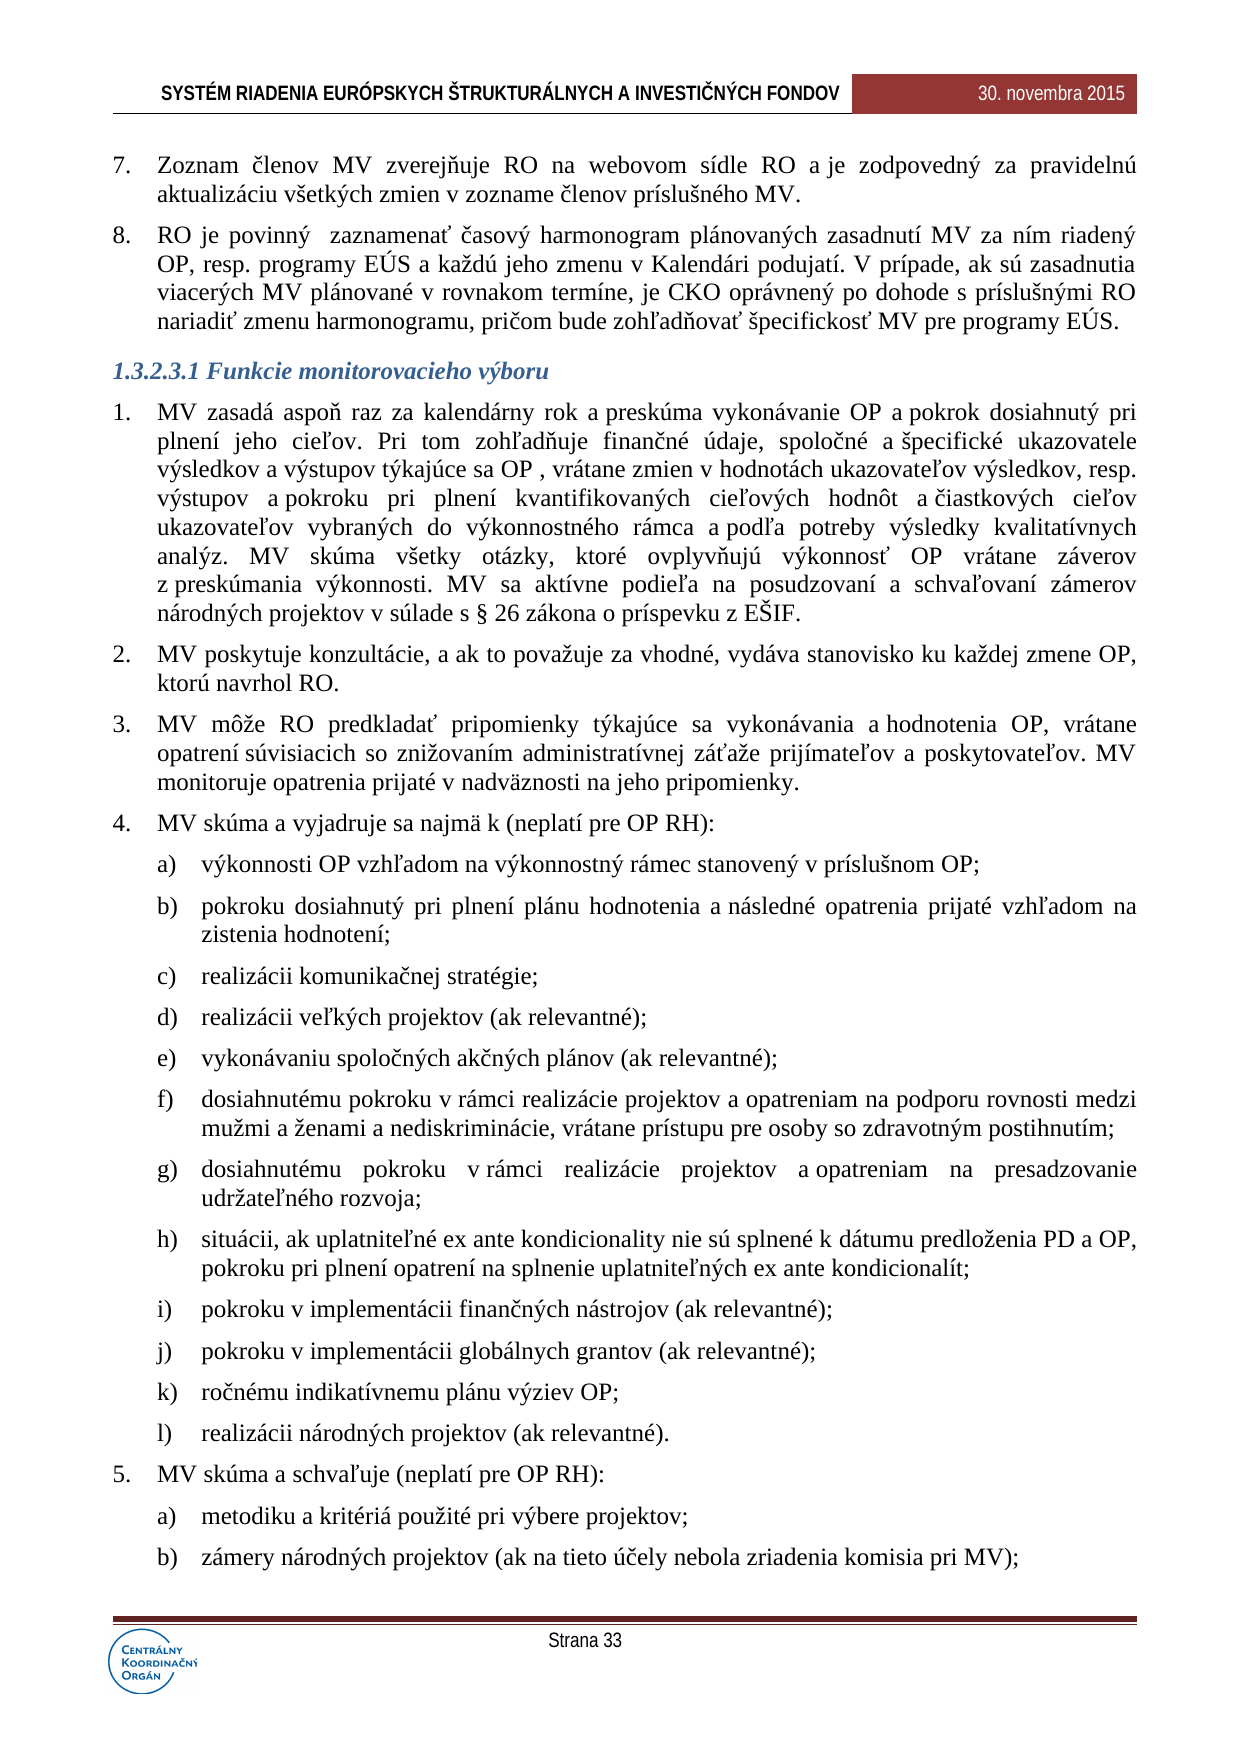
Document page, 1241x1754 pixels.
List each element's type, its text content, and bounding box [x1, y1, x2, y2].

list situácii, ak uplatniteľné ex ante kondicionality nie sú splnené k dátumu predloženia PD a OP, pokroku pri plnení opatrení na splnenie uplatniteľných ex ante kondicionalít; [157, 1224, 1137, 1282]
list pokroku v implementácii globálnych grantov (ak relevantné); [157, 1336, 1137, 1364]
list Zoznam členov MV zverejňuje RO na webovom sídle RO a je zodpovedný za pravidelnú aktualizáciu všetkých zmien v zozname členov príslušného MV. [112, 150, 1137, 207]
list ročnému indikatívnemu plánu výziev OP; [157, 1377, 1137, 1406]
list pokroku dosiahnutý pri plnení plánu hodnotenia a následné opatrenia prijaté vzhľadom na zistenia hodnotení; [157, 891, 1137, 948]
list zámery národných projektov (ak na tieto účely nebola zriadenia komisia pri MV); [157, 1542, 1137, 1571]
list realizácii veľkých projektov (ak relevantné); [157, 1002, 1137, 1031]
list MV poskytuje konzultácie, a ak to považuje za vhodné, vydáva stanovisko ku každej zmene OP, ktorú navrhol RO. [112, 639, 1137, 697]
text 1.3.2.3.1 Funkcie monitorovacieho výboru [112, 356, 1137, 384]
list realizácii komunikačnej stratégie; [157, 961, 1137, 989]
list RO je povinný zaznamenať časový harmonogram plánovaných zasadnutí MV za ním riadený OP, resp. programy EÚS a každú jeho zmenu v Kalendári podujatí. V prípade, ak sú zasadnutia viacerých MV plánované v rovnakom termíne, je CKO oprávnený po dohode s príslušnými RO nariadiť zmenu harmonogramu, pričom bude zohľadňovať špecifickosť MV pre programy EÚS. [112, 220, 1137, 335]
list metodiku a kritériá použité pri výbere projektov; [157, 1501, 1137, 1529]
list realizácii národných projektov (ak relevantné). [157, 1418, 1137, 1447]
list dosiahnutému pokroku v rámci realizácie projektov a opatreniam na podporu rovnosti medzi mužmi a ženami a nediskriminácie, vrátane prístupu pre osoby so zdravotným postihnutím; [157, 1084, 1137, 1142]
list MV zasadá aspoň raz za kalendárny rok a preskúma vykonávanie OP a pokrok dosiahnutý pri plnení jeho cieľov. Pri tom zohľadňuje finančné údaje, spoločné a špecifické ukazovatele výsledkov a výstupov týkajúce sa OP , vrátane zmien v hodnotách ukazovateľov výsledkov, resp. výstupov a pokroku pri plnení kvantifikovaných cieľových hodnôt a čiastkových cieľov ukazovateľov vybraných do výkonnostného rámca a podľa potreby výsledky kvalitatívnych analýz. MV skúma všetky otázky, ktoré ovplyvňujú výkonnosť OP vrátane záverov z preskúmania výkonnosti. MV sa aktívne podieľa na posudzovaní a schvaľovaní zámerov národných projektov v súlade s § 26 zákona o príspevku z EŠIF. [112, 397, 1137, 627]
list MV skúma a vyjadruje sa najmä k (neplatí pre OP RH): [112, 808, 1137, 837]
list pokroku v implementácii finančných nástrojov (ak relevantné); [157, 1294, 1137, 1323]
list vykonávaniu spoločných akčných plánov (ak relevantné); [157, 1043, 1137, 1072]
list MV skúma a schvaľuje (neplatí pre OP RH): [112, 1459, 1137, 1488]
list výkonnosti OP vzhľadom na výkonnostný rámec stanovený v príslušnom OP; [157, 849, 1137, 878]
list dosiahnutému pokroku v rámci realizácie projektov a opatreniam na presadzovanie udržateľného rozvoja; [157, 1154, 1137, 1212]
list MV môže RO predkladať pripomienky týkajúce sa vykonávania a hodnotenia OP, vrátane opatrení súvisiacich so znižovaním administratívnej záťaže prijímateľov a poskytovateľov. MV monitoruje opatrenia prijaté v nadväznosti na jeho pripomienky. [112, 709, 1137, 796]
picture [106, 1627, 198, 1693]
